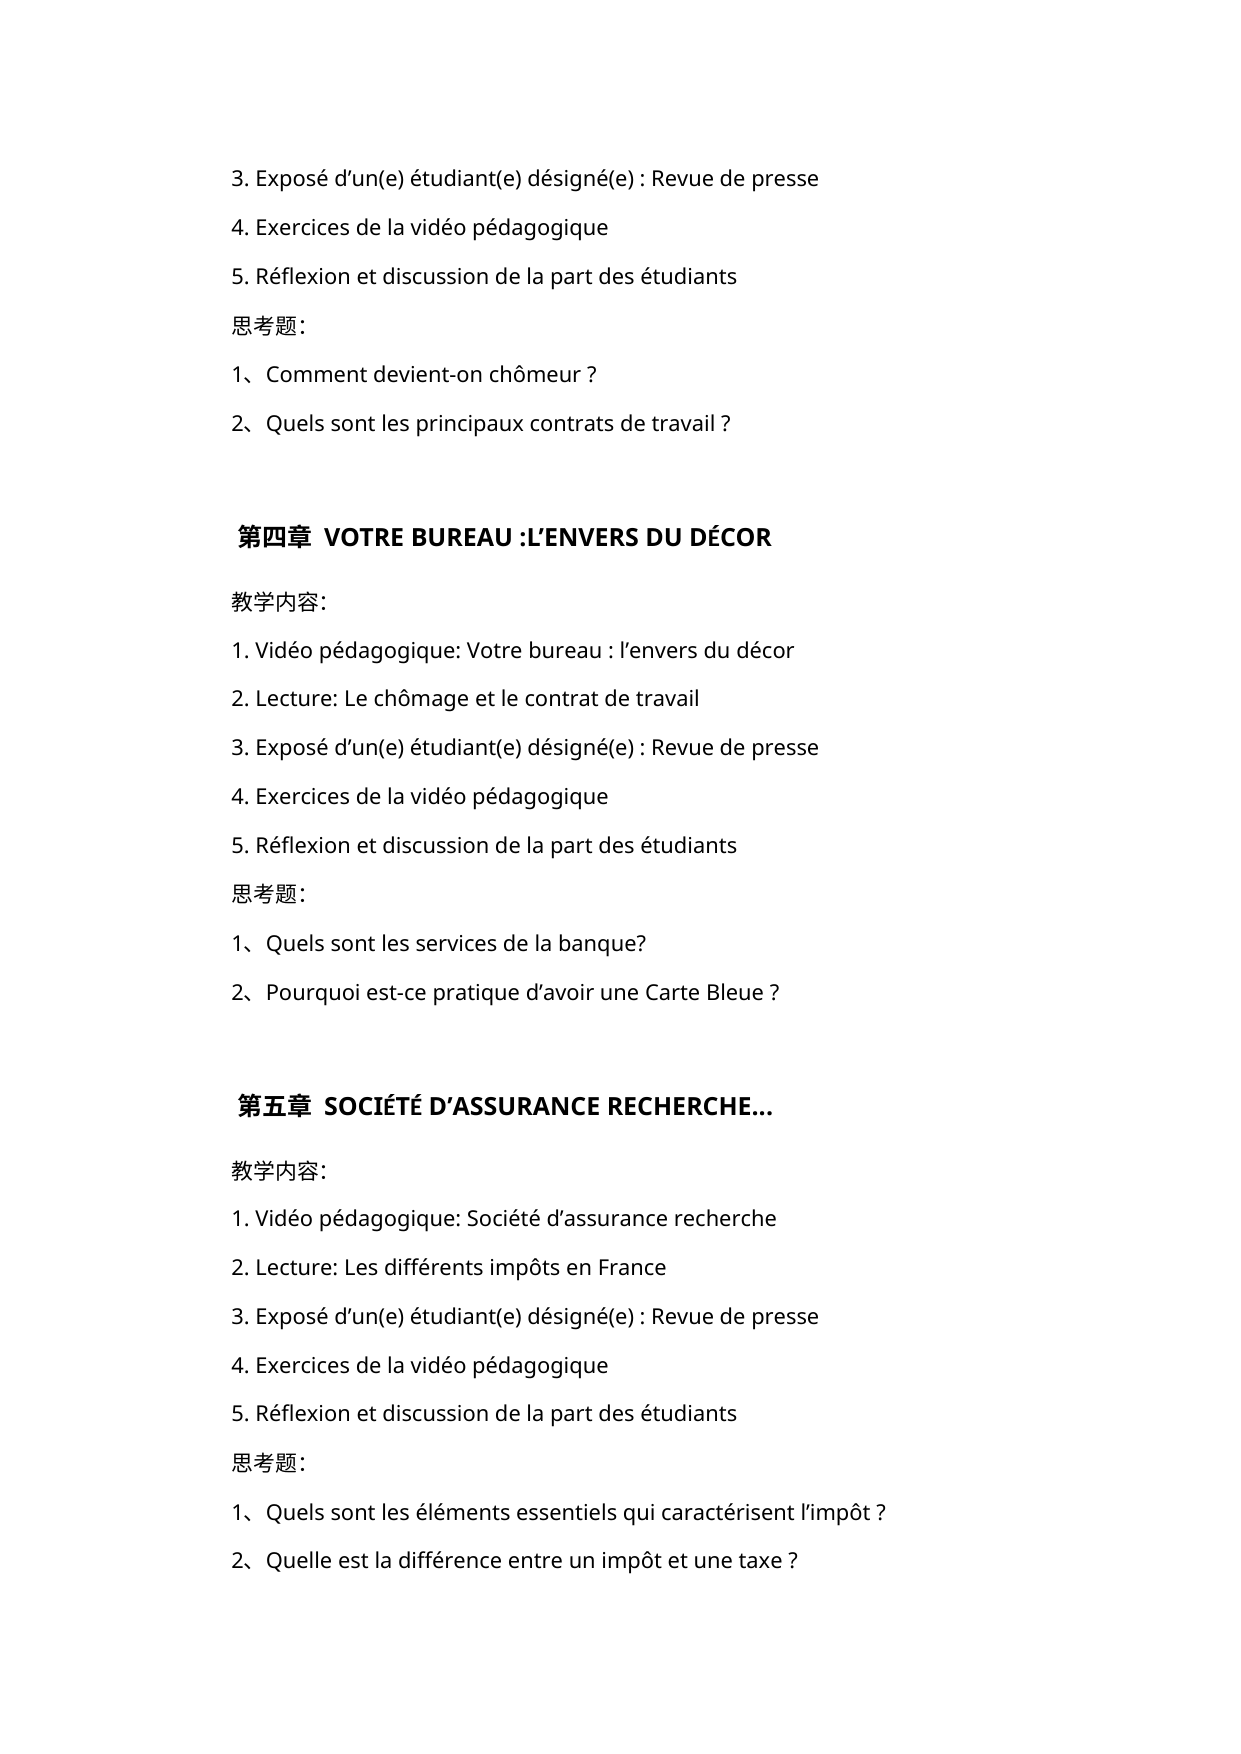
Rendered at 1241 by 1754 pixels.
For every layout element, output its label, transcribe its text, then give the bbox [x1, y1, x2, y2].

text 4. Exercices de la vidéo pédagogique [187, 211, 1053, 243]
text 3. Exposé d’un(e) étudiant(e) désigné(e) : Revue de presse [187, 162, 1053, 194]
text 5. Réflexion et discussion de la part des étudiants [187, 828, 1053, 861]
text 思考题： [187, 308, 1053, 341]
text 4. Exercices de la vidéo pédagogique [187, 779, 1053, 812]
text 思考题： [187, 877, 1053, 909]
text 第四章 VOTRE BUREAU :L’ENVERS DU DÉCOR [187, 503, 1053, 568]
text 2. Lecture: Les différents impôts en France [187, 1251, 1053, 1283]
text 2. Lecture: Le chômage et le contrat de travail [187, 682, 1053, 714]
text 1、Comment devient-on chômeur ? [187, 357, 1053, 389]
text 1. Vidéo pédagogique: Votre bureau : l’envers du décor [187, 633, 1053, 666]
text 5. Réflexion et discussion de la part des étudiants [187, 1397, 1053, 1429]
text 教学内容： [187, 584, 1053, 617]
text 3. Exposé d’un(e) étudiant(e) désigné(e) : Revue de presse [187, 1299, 1053, 1332]
text 1、Quels sont les éléments essentiels qui caractérisent l’impôt ? [187, 1494, 1053, 1527]
text 思考题： [187, 1446, 1053, 1478]
text 4. Exercices de la vidéo pédagogique [187, 1348, 1053, 1381]
text 1. Vidéo pédagogique: Société d’assurance recherche [187, 1202, 1053, 1234]
text 1、Quels sont les services de la banque? [187, 926, 1053, 958]
text 2、Quelle est la différence entre un impôt et une taxe ? [187, 1543, 1053, 1576]
text 5. Réflexion et discussion de la part des étudiants [187, 259, 1053, 292]
text 2、Pourquoi est-ce pratique d’avoir une Carte Bleue ? [187, 974, 1053, 1007]
text 第五章 SOCIÉTÉ D’ASSURANCE RECHERCHE... [187, 1072, 1053, 1137]
text 3. Exposé d’un(e) étudiant(e) désigné(e) : Revue de presse [187, 731, 1053, 763]
text 教学内容： [187, 1153, 1053, 1186]
text 2、Quels sont les principaux contrats de travail ? [187, 406, 1053, 438]
